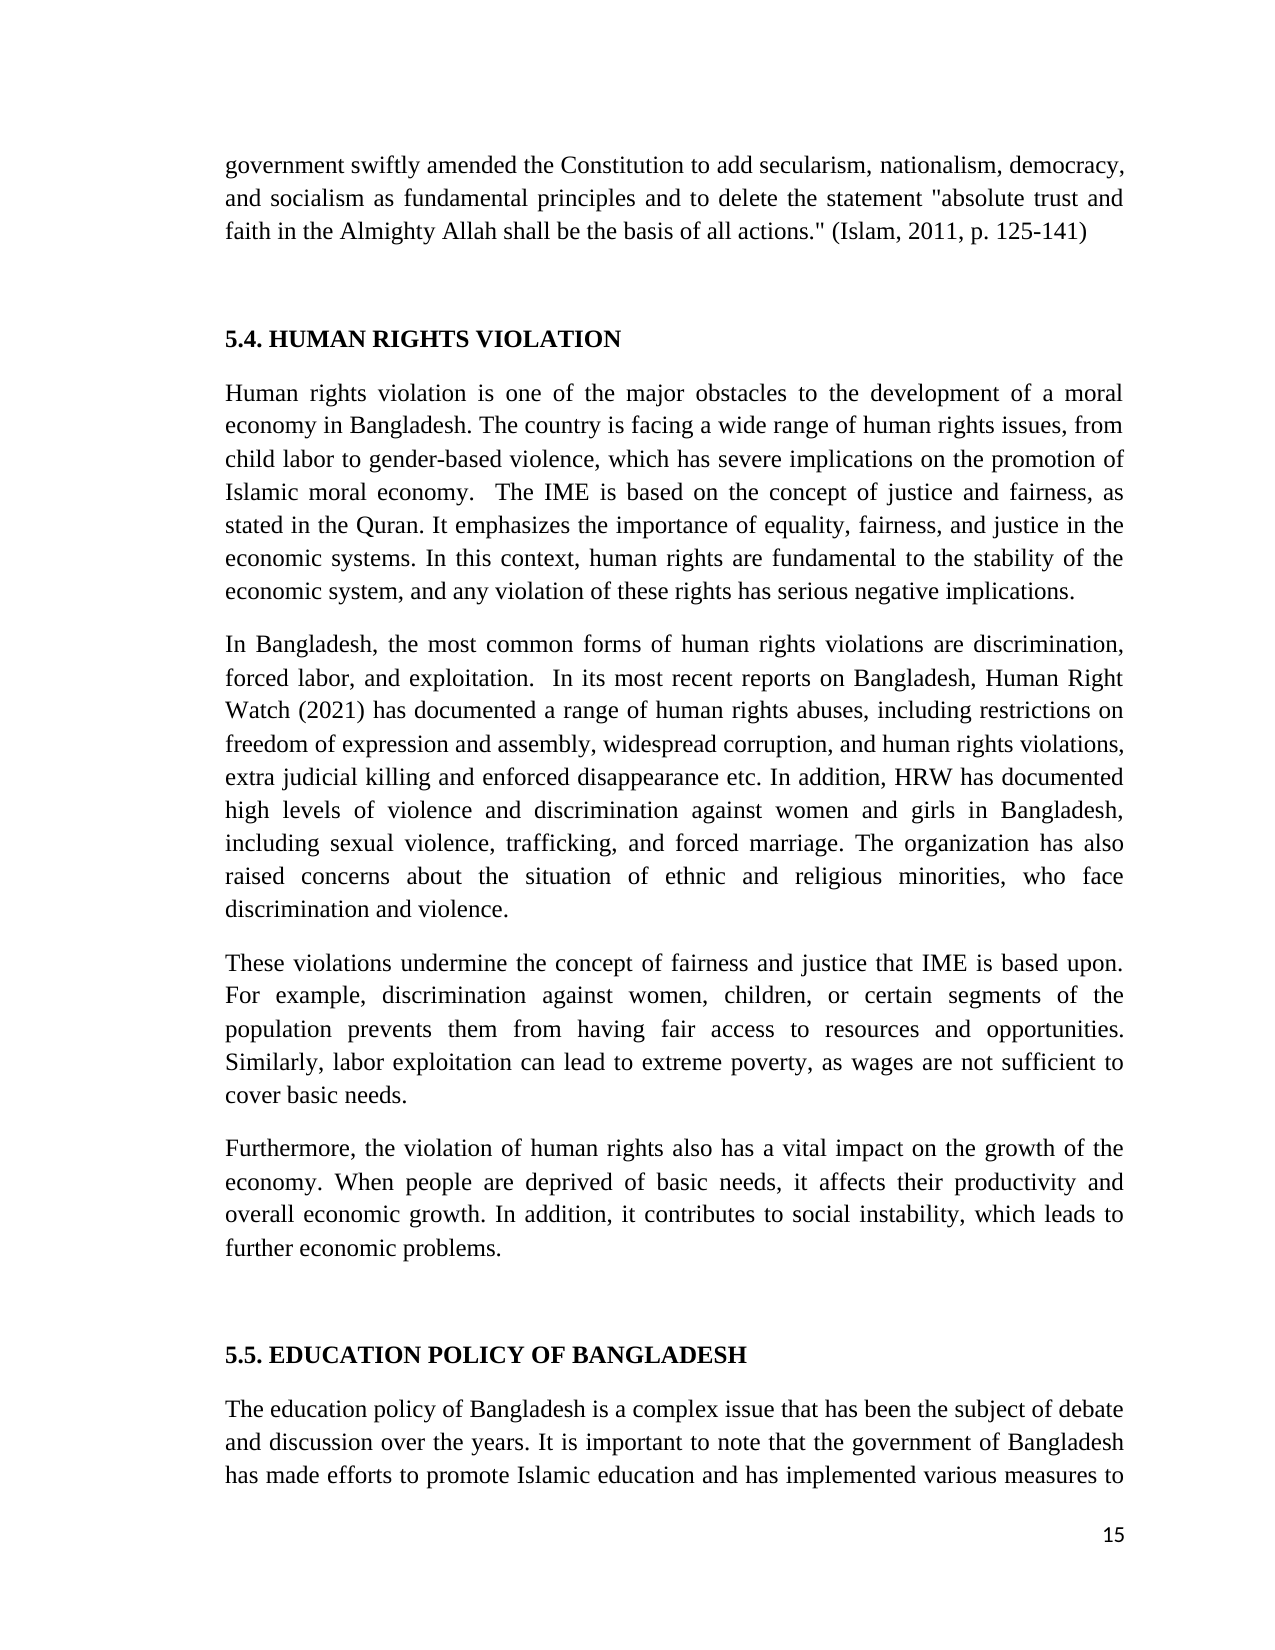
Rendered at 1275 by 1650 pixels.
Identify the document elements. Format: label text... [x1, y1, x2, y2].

text Furthermore, the violation of human rights also has a vital impact on the growth of the economy. When people are deprived of basic needs, it affects their productivity and overall economic growth. In addition, it contributes to social instability, which leads to further economic problems. [225, 1133, 1125, 1261]
text Human rights violation is one of the major obstacles to the development of a moral economy in Bangladesh. The country is facing a wide range of human rights issues, from child labor to gender-based violence, which has severe implications on the promotion of Islamic moral economy. The IME is based on the concept of justice and fairness, as stated in the Quran. It emphasizes the importance of equality, fairness, and justice in the economic systems. In this context, human rights are fundamental to the stability of the economic system, and any violation of these rights has serious negative implications. [225, 378, 1125, 604]
text In Bangladesh, the most common forms of human rights violations are discrimination, forced labor, and exploitation. In its most recent reports on Bangladesh, Human Right Watch (2021) has documented a range of human rights abuses, including restrictions on freedom of expression and assembly, widespread corruption, and human rights violations, extra judicial killing and enforced disappearance etc. In addition, HRW has documented high levels of violence and discrimination against women and girls in Bangladesh, including sexual violence, trafficking, and forced marriage. The organization has also raised concerns about the situation of ethnic and religious minorities, who face discrimination and violence. [225, 629, 1125, 922]
text These violations undermine the concept of fairness and justice that IME is based upon. For example, discrimination against women, children, or certain segments of the population prevents them from having fair access to resources and opportunities. Similarly, labor exploitation can lead to extreme poverty, as wages are not sufficient to cover basic needs. [225, 948, 1125, 1108]
text 5.5. EDUCATION POLICY OF BANGLADESH [225, 1340, 1125, 1369]
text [225, 1394, 1125, 1489]
text 5.4. HUMAN RIGHTS VIOLATION [225, 324, 1125, 352]
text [225, 150, 1125, 245]
